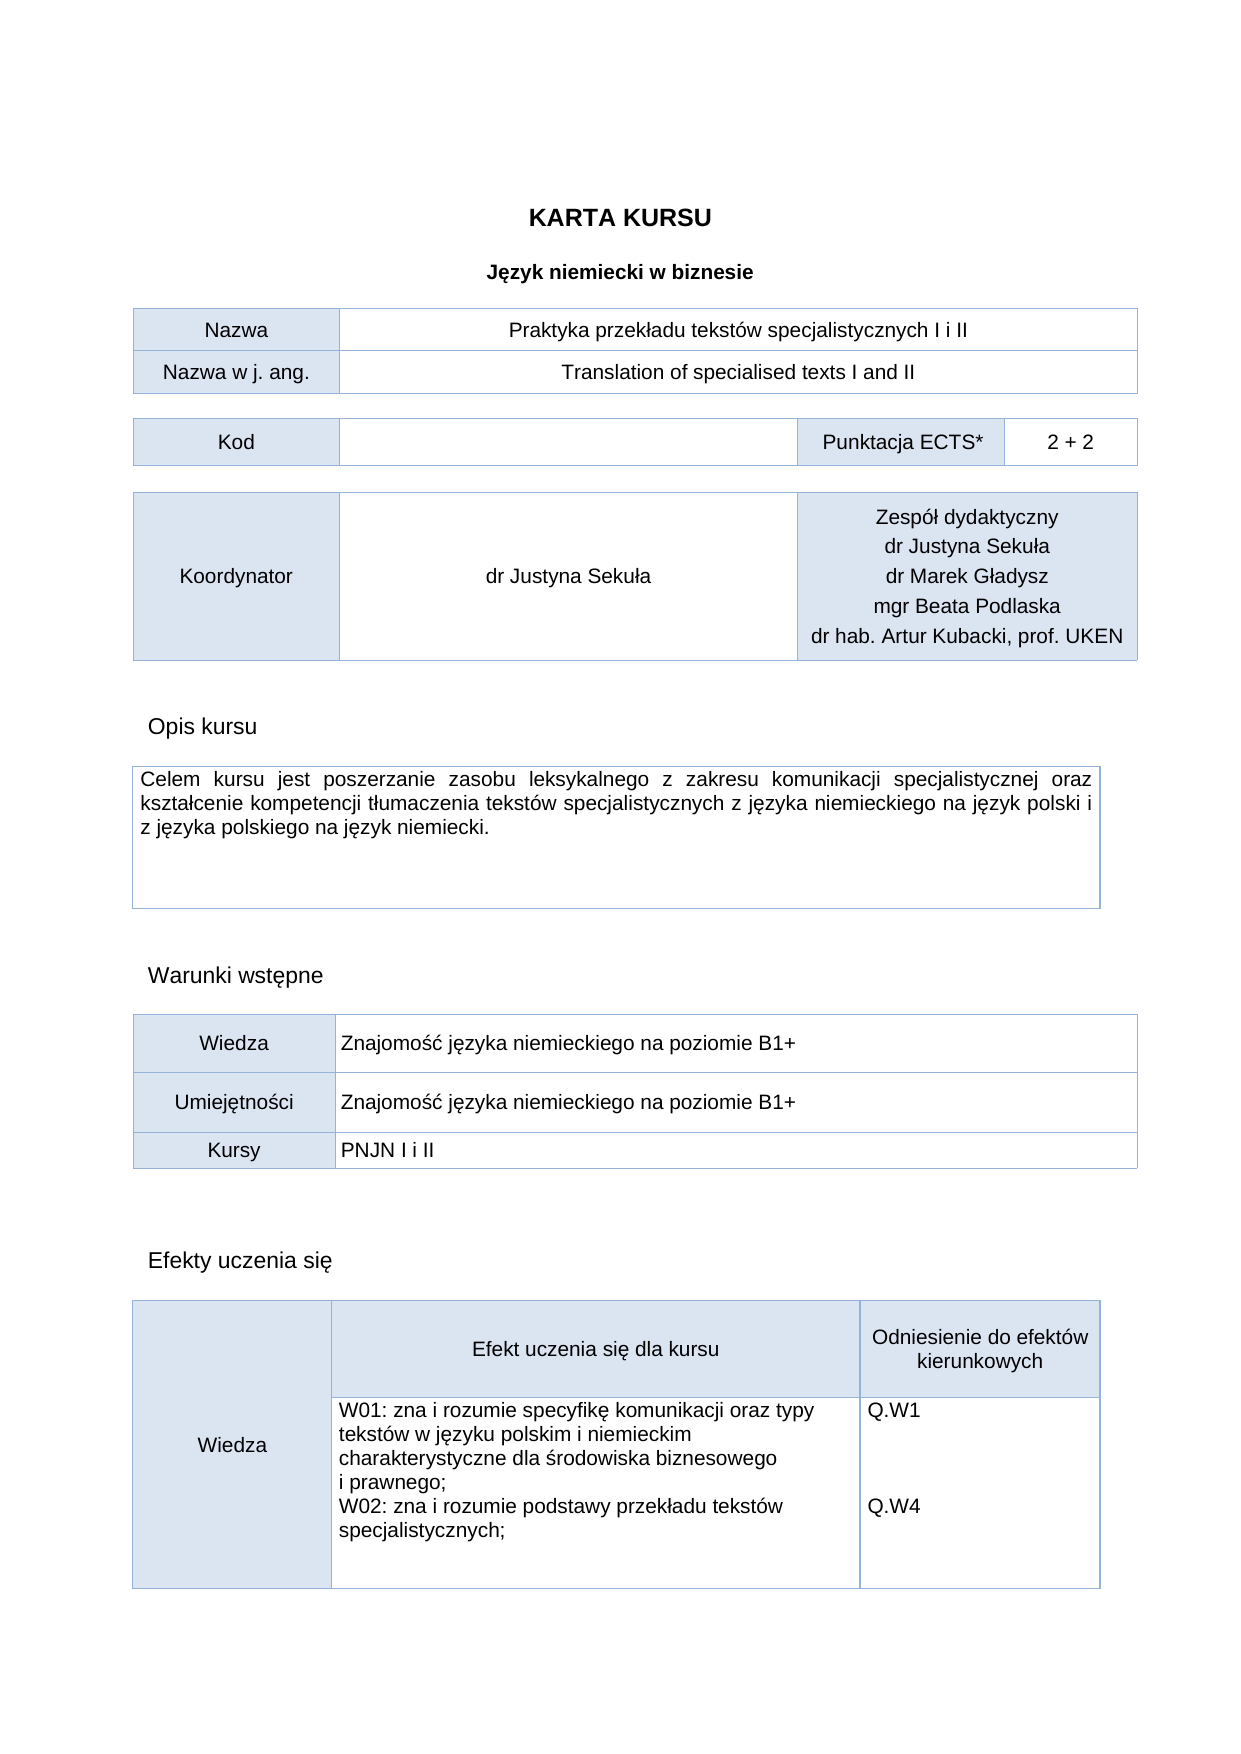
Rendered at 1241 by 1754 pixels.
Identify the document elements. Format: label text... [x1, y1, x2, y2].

table_header [340, 419, 797, 465]
subtitle KARTA KURSU [148, 203, 1093, 231]
table_cell Q.W1 Q.W4 [861, 1398, 1099, 1588]
table_cell Znajomość języka niemieckiego na poziomie B1+ [336, 1073, 1137, 1132]
table_header Punktacja ECTS* [798, 419, 1004, 465]
table_cell Kursy [134, 1133, 335, 1168]
table_header 2 + 2 [1005, 419, 1137, 465]
table_header Kod [134, 419, 339, 465]
table_cell W01: zna i rozumie specyfikę komunikacji oraz typy tekstów w języku polskim i niemieckim charakterystyczne dla środowiska biznesowego i prawnego; W02: zna i rozumie podstawy przekładu tekstów specjalistycznych; [332, 1398, 859, 1588]
table_header Zespół dydaktyczny dr Justyna Sekuła dr Marek Gładysz mgr Beata Podlaska dr hab. Artur Kubacki, prof. UKEN [798, 493, 1137, 660]
table_header Nazwa [134, 309, 339, 350]
table_cell Umiejętności [134, 1073, 335, 1132]
table_header Koordynator [134, 493, 339, 660]
table_header Efekt uczenia się dla kursu [332, 1301, 859, 1397]
table_cell PNJN I i II [336, 1133, 1137, 1168]
table_header Wiedza [134, 1015, 335, 1072]
table_cell Translation of specialised texts I and II [340, 351, 1137, 393]
text Efekty uczenia się [148, 1247, 1093, 1273]
table_header Celem kursu jest poszerzanie zasobu leksykalnego z zakresu komunikacji specjalistycznej oraz kształcenie kompetencji tłumaczenia tekstów specjalistycznych z języka niemieckiego na język polski i z języka polskiego na język niemiecki. [133, 767, 1099, 908]
text Język niemiecki w biznesie [148, 260, 1093, 284]
table_cell Nazwa w j. ang. [134, 351, 339, 393]
text Opis kursu [148, 713, 1093, 739]
table_header Znajomość języka niemieckiego na poziomie B1+ [336, 1015, 1137, 1072]
table_header Odniesienie do efektów kierunkowych [861, 1301, 1099, 1397]
table_header Praktyka przekładu tekstów specjalistycznych I i II [340, 309, 1137, 350]
table_header Wiedza [133, 1301, 331, 1588]
table_header dr Justyna Sekuła [340, 493, 797, 660]
text Warunki wstępne [148, 962, 1093, 988]
